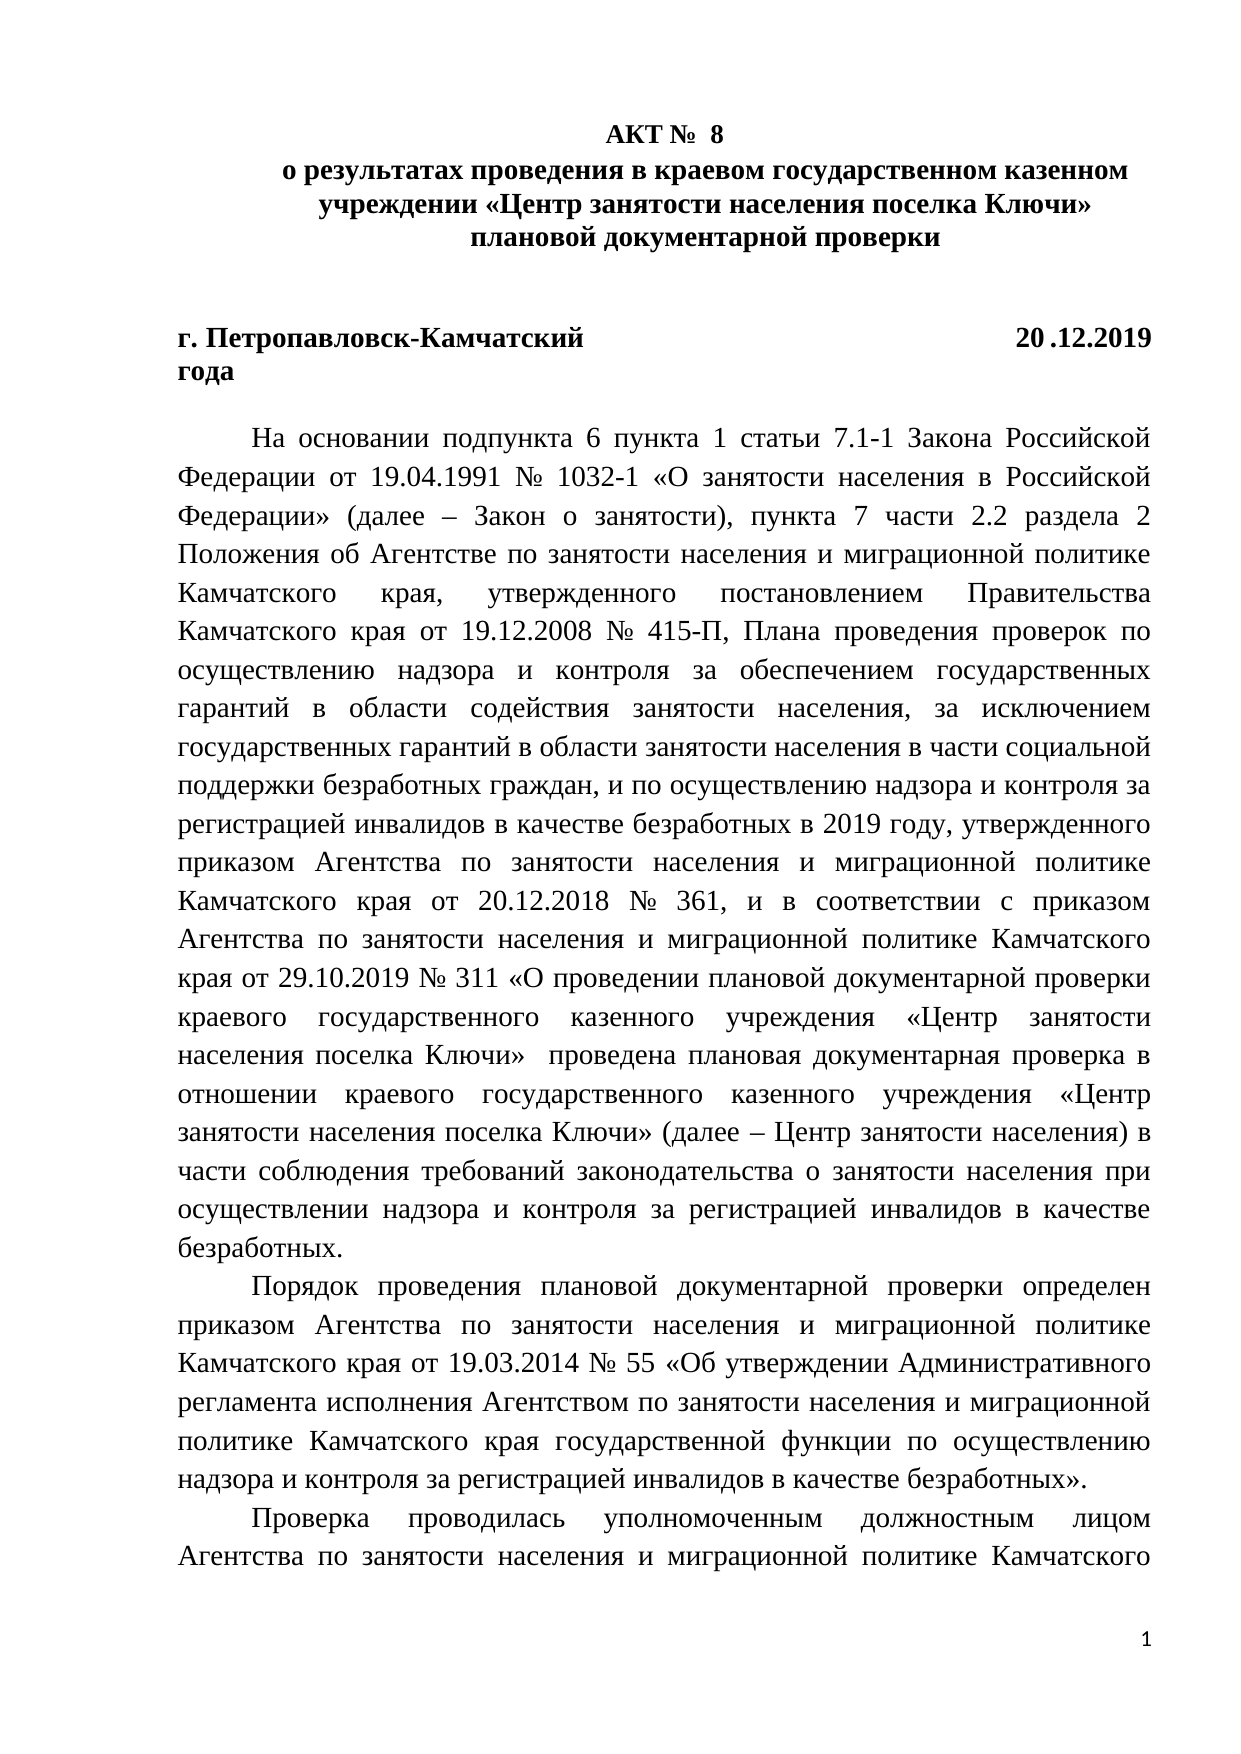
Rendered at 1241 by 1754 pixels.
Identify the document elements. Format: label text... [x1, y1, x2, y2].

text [177, 1500, 1152, 1572]
list о результатах проведения в краевом государственном казенном учреждении «Центр занятости населения поселка Ключи» плановой документарной проверки [259, 152, 1152, 253]
list г. Петропавловск-Камчатский 20.12.2019 года [177, 320, 1152, 387]
text АКТ № 8 [177, 118, 1152, 149]
list Порядок проведения плановой документарной проверки определен приказом Агентства по занятости населения и миграционной политике Камчатского края от 19.03.2014 № 55 «Об утверждении Административного регламента исполнения Агентством по занятости населения и миграционной политике Камчатского края государственной функции по осуществлению надзора и контроля за регистрацией инвалидов в качестве безработных». [177, 1268, 1152, 1495]
list На основании подпункта 6 пункта 1 статьи 7.1-1 Закона Российской Федерации от 19.04.1991 № 1032-1 «О занятости населения в Российской Федерации» (далее – Закон о занятости), пункта 7 части 2.2 раздела 2 Положения об Агентстве по занятости населения и миграционной политике Камчатского края, утвержденного постановлением Правительства Камчатского края от 19.12.2008 № 415-П, Плана проведения проверок по осуществлению надзора и контроля за обеспечением государственных гарантий в области содействия занятости населения, за исключением государственных гарантий в области занятости населения в части социальной поддержки безработных граждан, и по осуществлению надзора и контроля за регистрацией инвалидов в качестве безработных в 2019 году, утвержденного приказом Агентства по занятости населения и миграционной политике Камчатского края от 20.12.2018 № 361, и в соответствии с приказом Агентства по занятости населения и миграционной политике Камчатского края от 29.10.2019 № 311 «О проведении плановой документарной проверки краевого государственного казенного учреждения «Центр занятости населения поселка Ключи» проведена плановая документарная проверка в отношении краевого государственного казенного учреждения «Центр занятости населения поселка Ключи» (далее – Центр занятости населения) в части соблюдения требований законодательства о занятости населения при осуществлении надзора и контроля за регистрацией инвалидов в качестве безработных. [177, 421, 1152, 1263]
